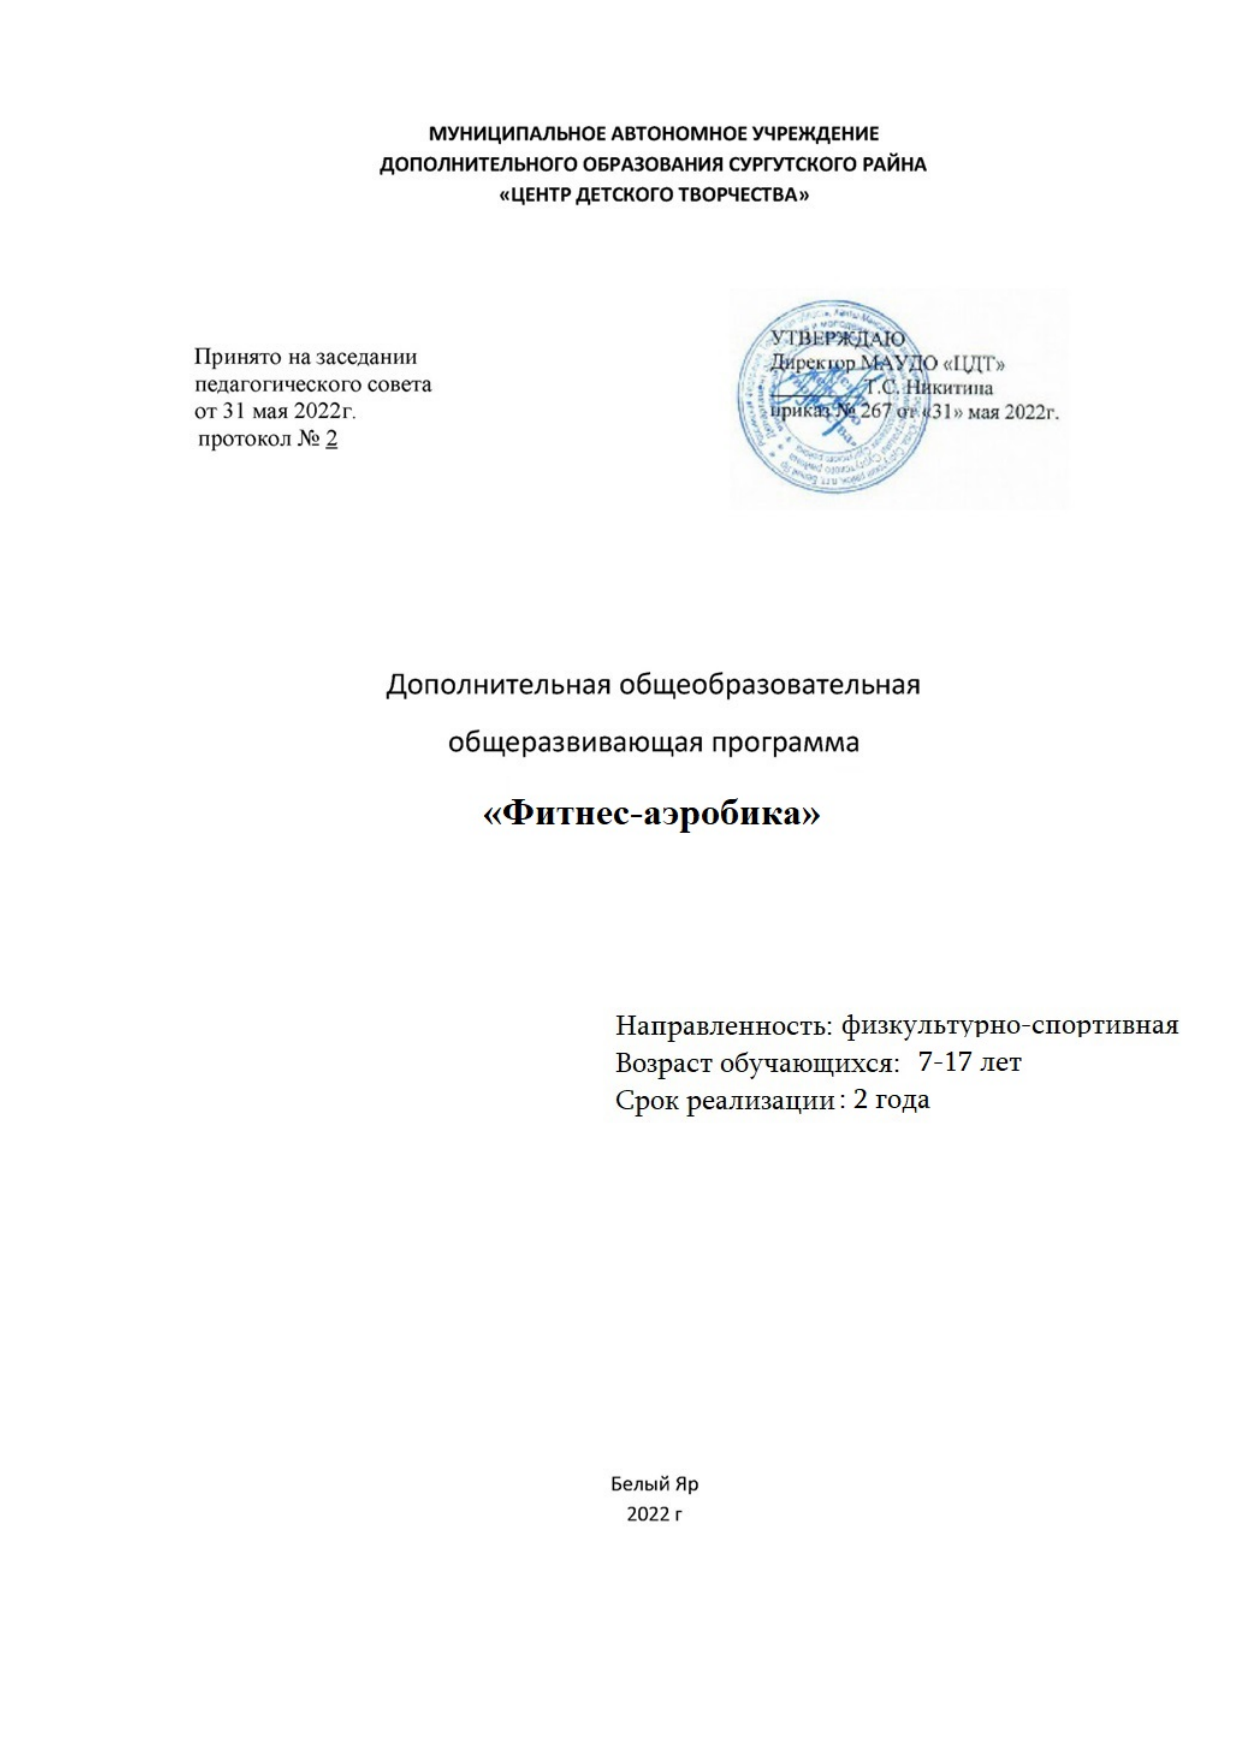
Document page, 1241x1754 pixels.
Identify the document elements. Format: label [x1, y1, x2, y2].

picture [27, 7, 1200, 1666]
